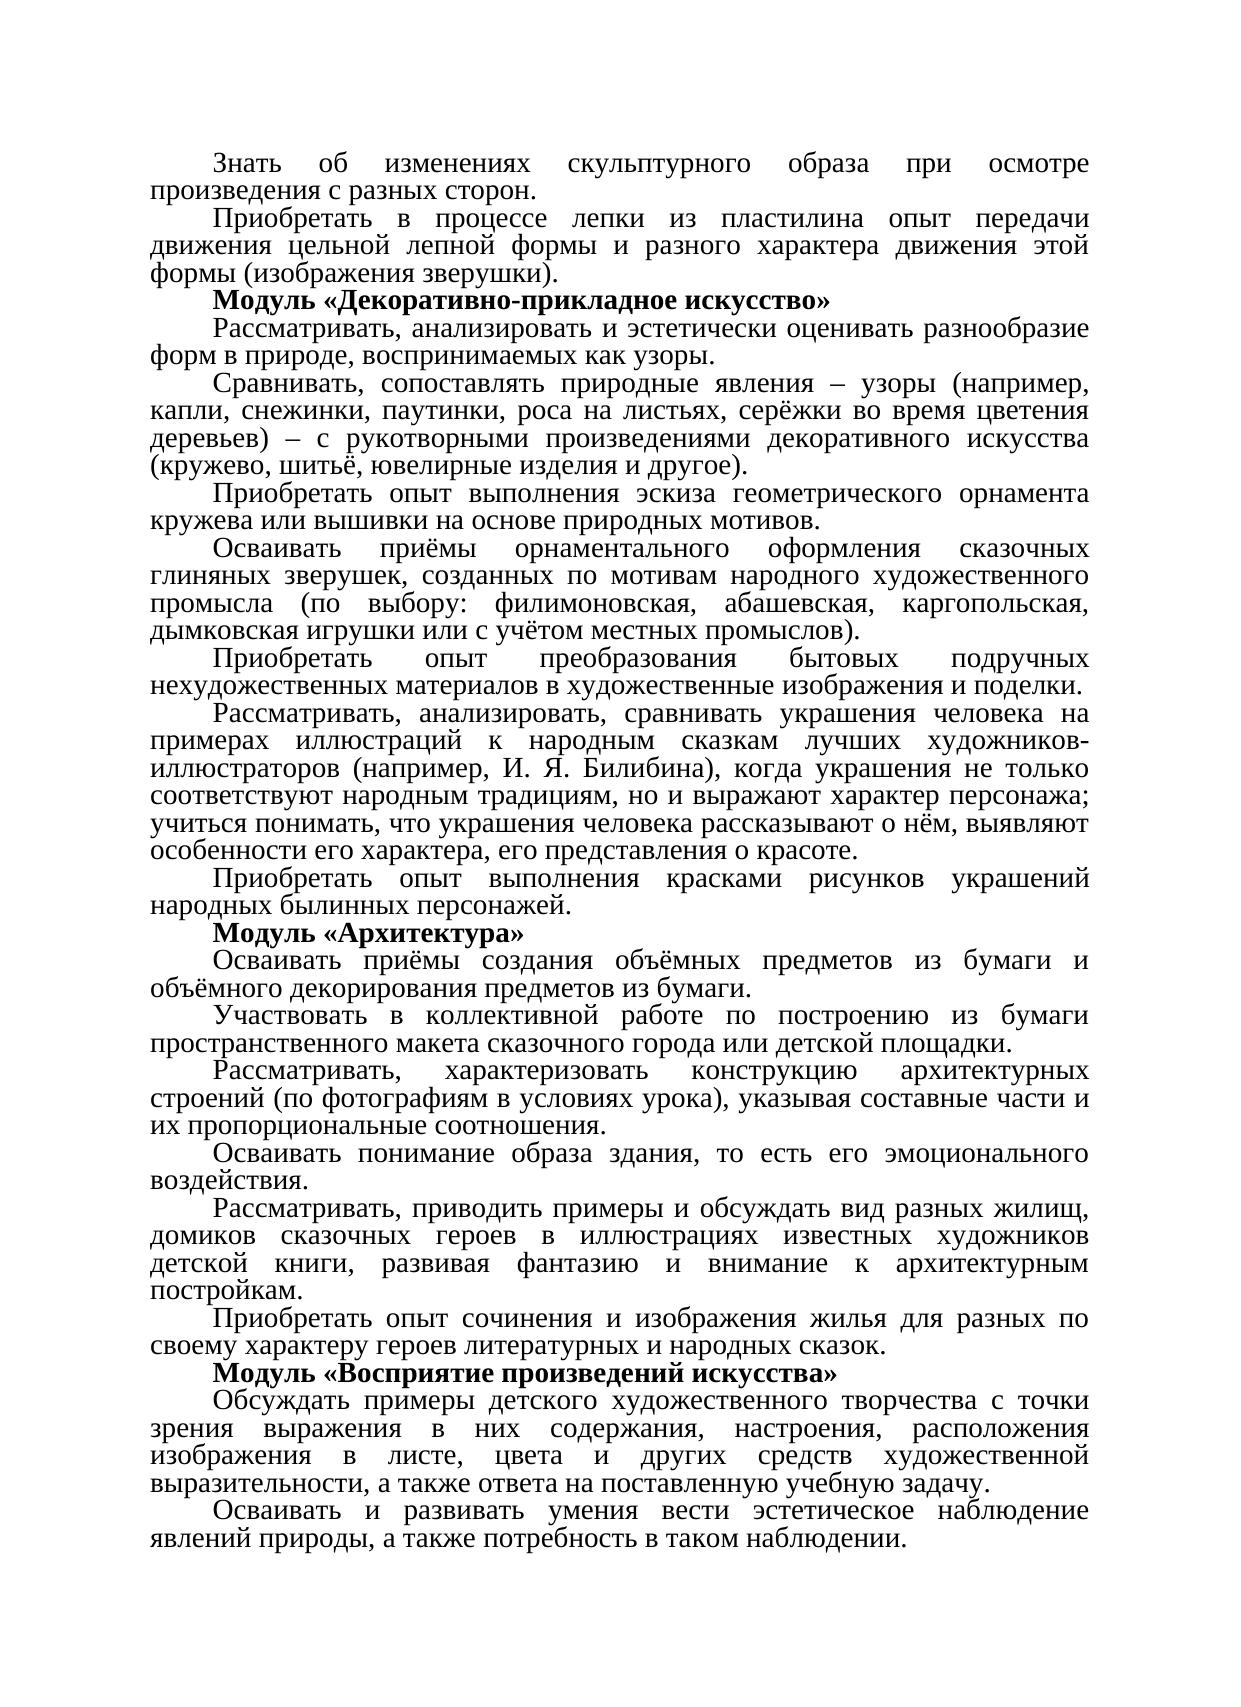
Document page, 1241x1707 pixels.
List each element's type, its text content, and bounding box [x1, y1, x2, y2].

text Приобретать опыт выполнения эскиза геометрического орнамента кружева или вышивки на основе природных мотивов. [150, 480, 1090, 535]
text Рассматривать, приводить примеры и обсуждать вид разных жилищ, домиков сказочных героев в иллюстрациях известных художников детской книги, развивая фантазию и внимание к архитектурным постройкам. [150, 1195, 1090, 1305]
text Осваивать и развивать умения вести эстетическое наблюдение явлений природы, а также потребность в таком наблюдении. [150, 1497, 1090, 1552]
text Участвовать в коллективной работе по построению из бумаги пространственного макета сказочного города или детской площадки. [150, 1002, 1090, 1057]
text Приобретать опыт преобразования бытовых подручных нехудожественных материалов в художественные изображения и поделки. [150, 645, 1090, 700]
text Знать об изменениях скульптурного образа при осмотре произведения с разных сторон. [150, 150, 1090, 205]
text Приобретать опыт сочинения и изображения жилья для разных по своему характеру героев литературных и народных сказок. [150, 1305, 1090, 1360]
text Рассматривать, анализировать, сравнивать украшения человека на примерах иллюстраций к народным сказкам лучших художников-иллюстраторов (например, И. Я. Билибина), когда украшения не только соответствуют народным традициям, но и выражают характер персонажа; учиться понимать, что украшения человека рассказывают о нём, выявляют особенности его характера, его представления о красоте. [150, 700, 1090, 865]
text Модуль «Восприятие произведений искусства» [150, 1360, 1090, 1387]
text Приобретать в процессе лепки из пластилина опыт передачи движения цельной лепной формы и разного характера движения этой формы (изображения зверушки). [150, 205, 1090, 287]
text Обсуждать примеры детского художественного творчества с точки зрения выражения в них содержания, настроения, расположения изображения в листе, цвета и других средств художественной выразительности, а также ответа на поставленную учебную задачу. [150, 1387, 1090, 1497]
text Осваивать приёмы орнаментального оформления сказочных глиняных зверушек, созданных по мотивам народного художественного промысла (по выбору: филимоновская, абашевская, каргопольская, дымковская игрушки или с учётом местных промыслов). [150, 535, 1090, 645]
text Модуль «Архитектура» [150, 920, 1090, 947]
text Сравнивать, сопоставлять природные явления – узоры (например, капли, снежинки, паутинки, роса на листьях, серёжки во время цветения деревьев) – с рукотворными произведениями декоративного искусства (кружево, шитьё, ювелирные изделия и другое). [150, 370, 1090, 480]
text Осваивать приёмы создания объёмных предметов из бумаги и объёмного декорирования предметов из бумаги. [150, 947, 1090, 1002]
text Модуль «Декоративно-прикладное искусство» [150, 287, 1090, 315]
text Рассматривать, анализировать и эстетически оценивать разнообразие форм в природе, воспринимаемых как узоры. [150, 315, 1090, 370]
text Осваивать понимание образа здания, то есть его эмоционального воздействия. [150, 1140, 1090, 1195]
text Рассматривать, характеризовать конструкцию архитектурных строений (по фотографиям в условиях урока), указывая составные части и их пропорциональные соотношения. [150, 1057, 1090, 1140]
text Приобретать опыт выполнения красками рисунков украшений народных былинных персонажей. [150, 865, 1090, 920]
